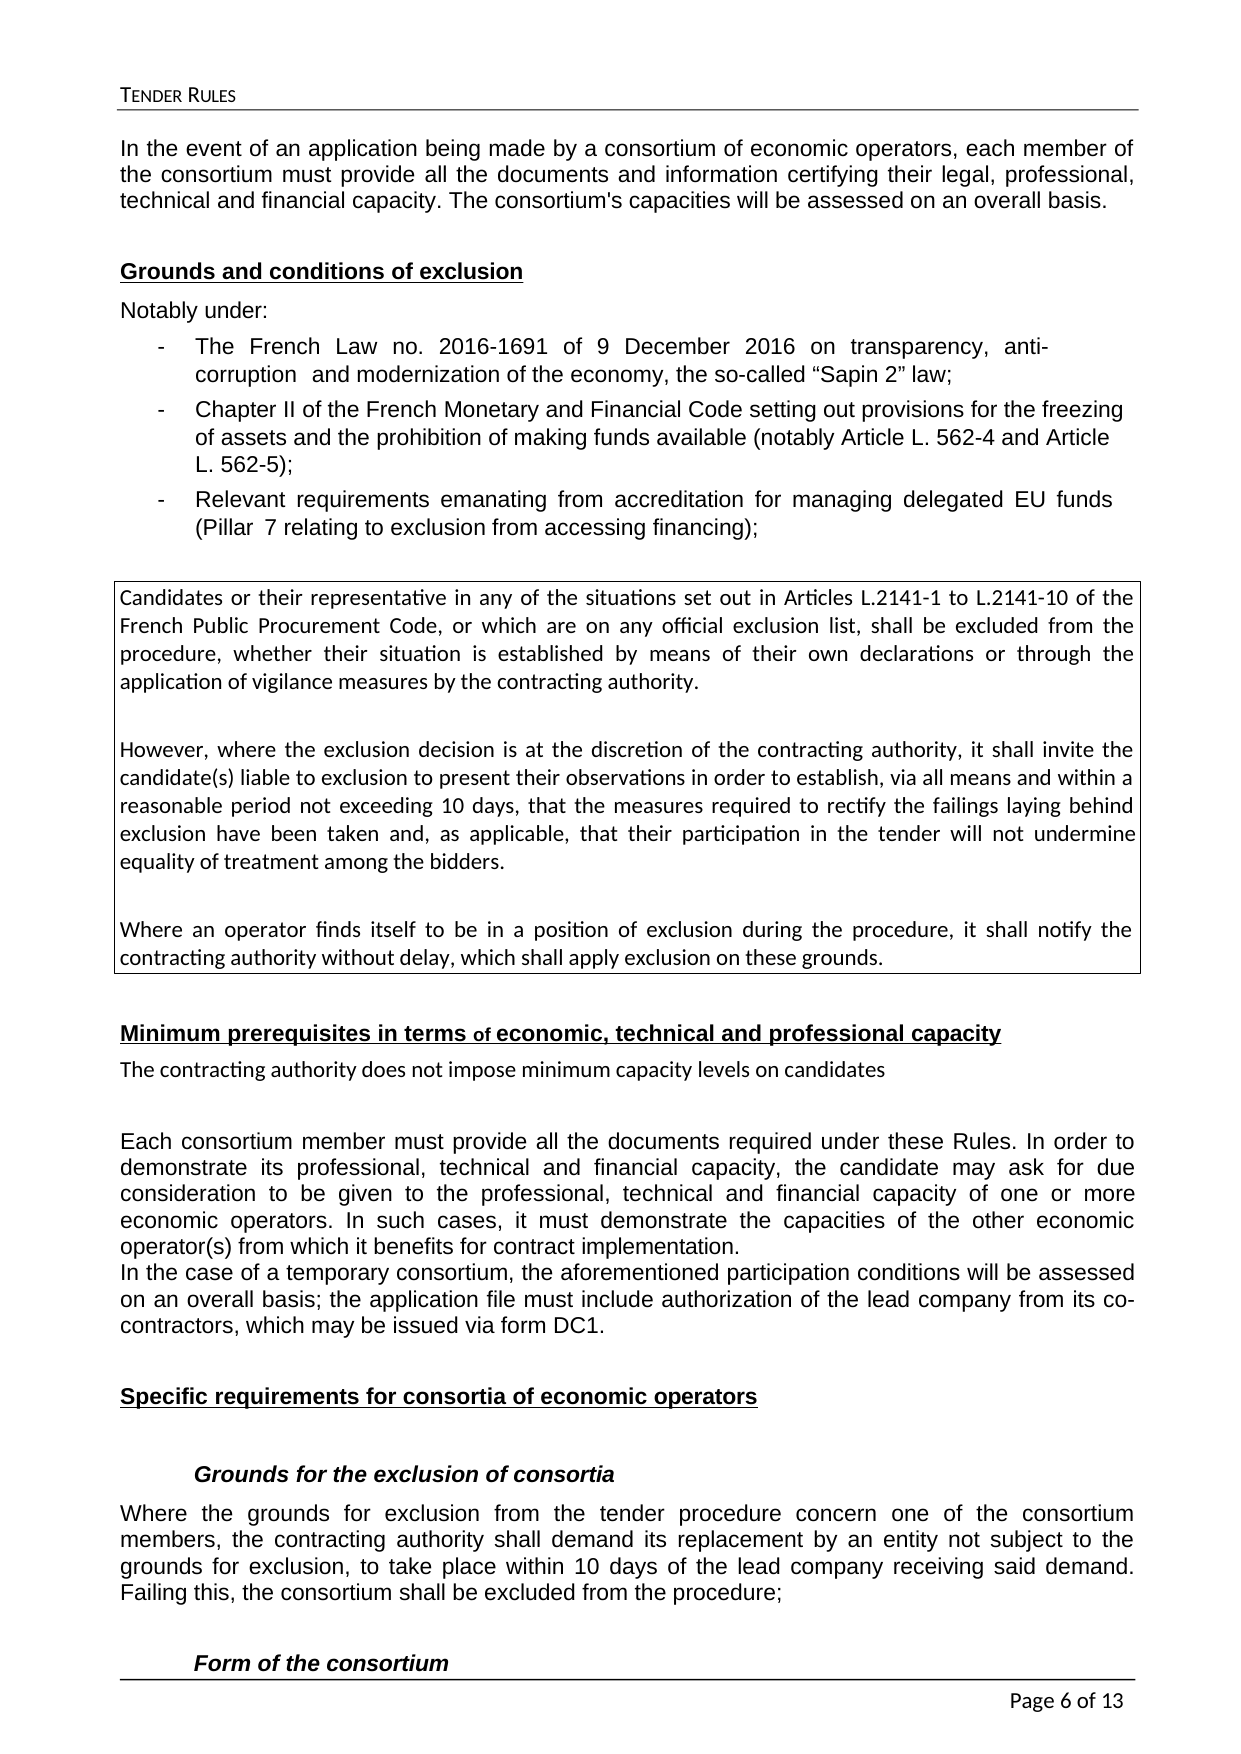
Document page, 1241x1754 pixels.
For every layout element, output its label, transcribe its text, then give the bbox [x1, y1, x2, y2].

text The contracting authority does not impose minimum capacity levels on candidates [120, 1055, 1136, 1083]
subtitle Grounds for the exclusion of consortia [194, 1461, 1152, 1487]
subtitle Form of the consortium [194, 1650, 1152, 1677]
subtitle Specific requirements for consortia of economic operators [120, 1383, 1152, 1410]
text In the event of an application being made by a consortium of economic operators, each member of the consortium must provide all the documents and information certifying their legal, professional, technical and financial capacity. The consortium's capacities will be assessed on an overall basis. [120, 135, 1135, 214]
text Notably under: [120, 297, 1152, 324]
subtitle Minimum prerequisites in terms of economic, technical and professional capacity [120, 1020, 1152, 1046]
subtitle Grounds and conditions of exclusion [120, 258, 1152, 284]
list Relevant requirements emanating from accreditation for managing delegated EU funds (Pillar 7 relating to exclusion from accessing financing); [157, 483, 1135, 541]
text Where the grounds for exclusion from the tender procedure concern one of the consortium members, the contracting authority shall demand its replacement by an entity not subject to the grounds for exclusion, to take place within 10 days of the lead company receiving said demand. Failing this, the consortium shall be excluded from the procedure; [120, 1500, 1135, 1605]
text In the case of a temporary consortium, the aforementioned participation conditions will be assessed on an overall basis; the application file must include authorization of the lead company from its co-contractors, which may be issued via form DC1. [120, 1259, 1136, 1338]
text Each consortium member must provide all the documents required under these Rules. In order to demonstrate its professional, technical and financial capacity, the candidate may ask for due consideration to be given to the professional, technical and financial capacity of one or more economic operators. In such cases, it must demonstrate the capacities of the other economic operator(s) from which it benefits for contract implementation. [120, 1128, 1136, 1259]
list The French Law no. 2016-1691 of 9 December 2016 on transparency, anti-corruption and modernization of the economy, the so-called “Sapin 2” law; [157, 330, 1136, 387]
list Chapter II of the French Monetary and Financial Code setting out provisions for the freezing of assets and the prohibition of making funds available (notably Article L. 562-4 and Article L. 562-5); [157, 393, 1135, 477]
